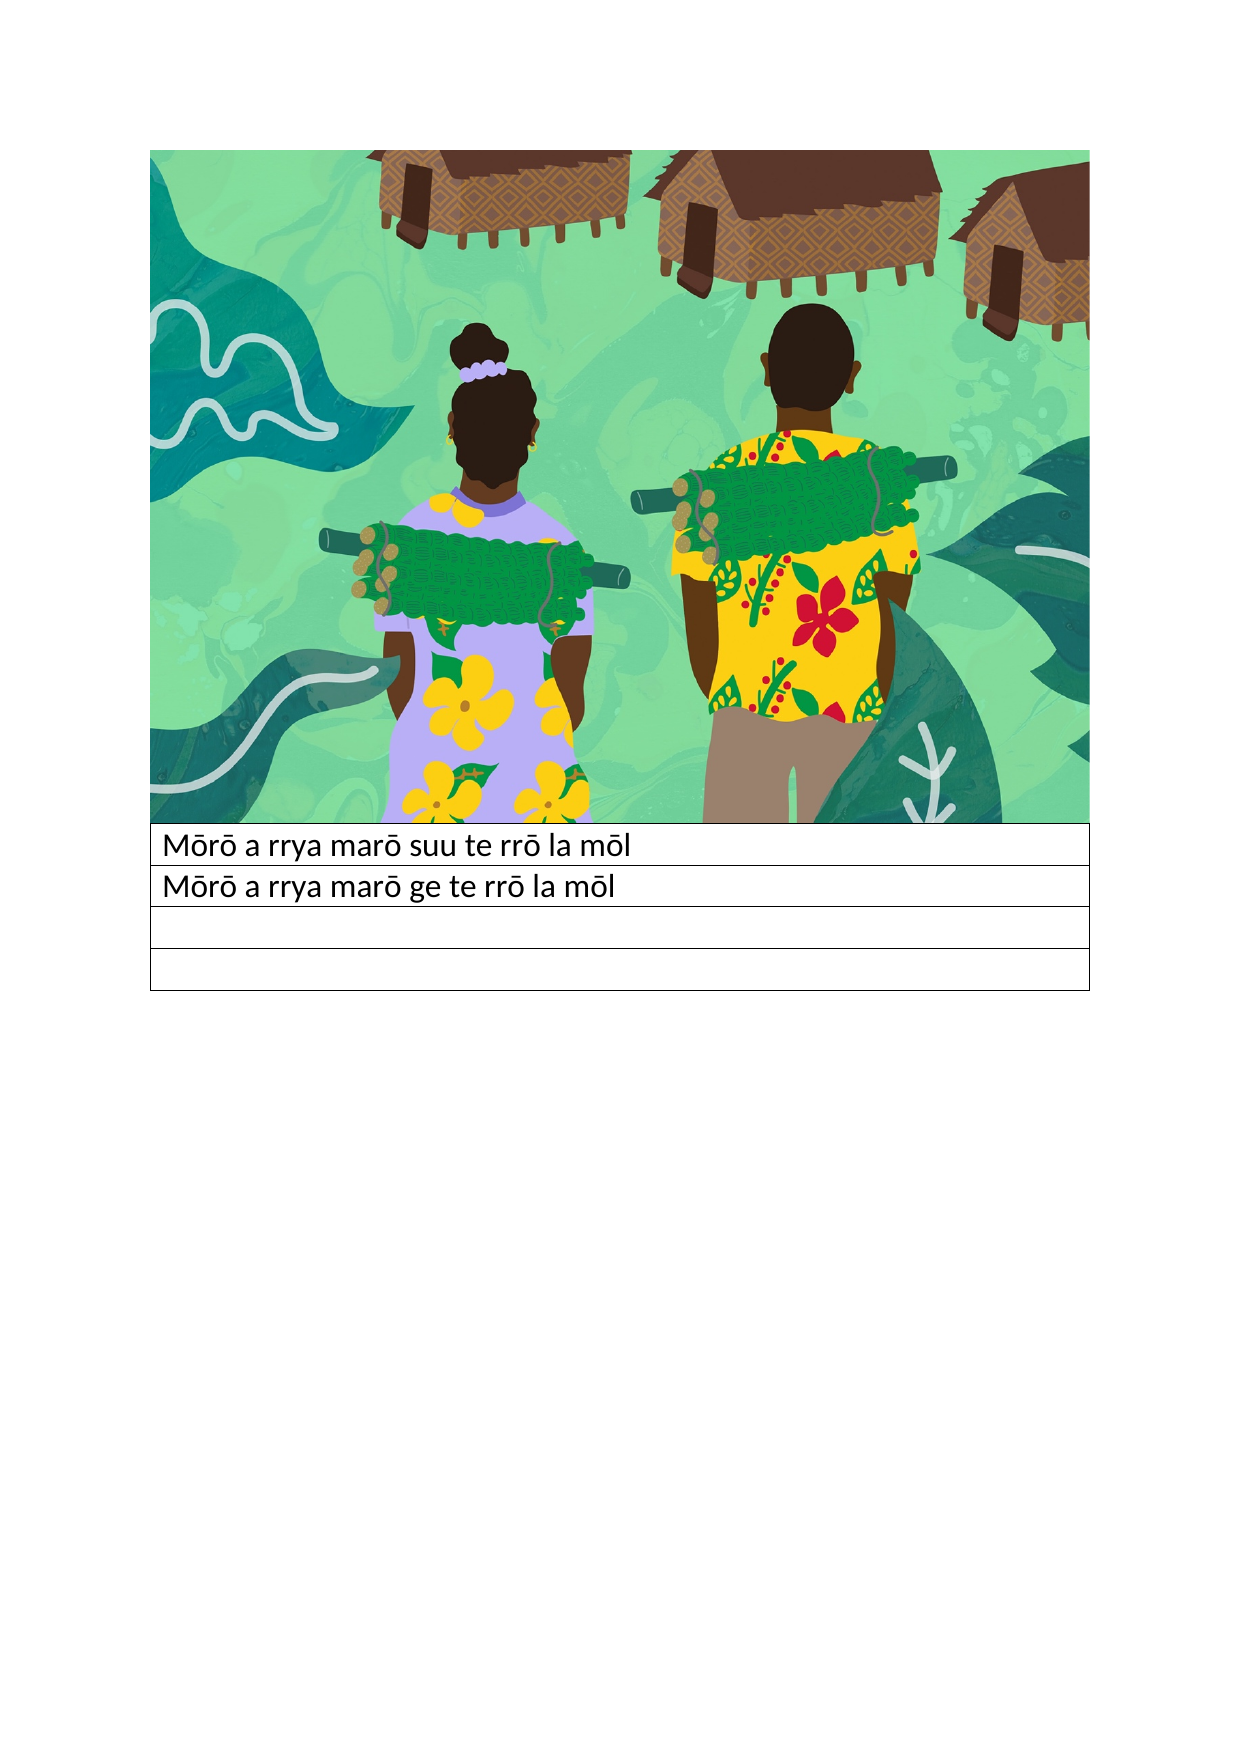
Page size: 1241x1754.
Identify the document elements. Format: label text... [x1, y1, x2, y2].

picture [150, 150, 1090, 823]
table_cell Mōrō a rrya marō ge te rrō la mōl [151, 866, 1089, 906]
table_cell [151, 949, 1089, 990]
table_header Mōrō a rrya marō suu te rrō la mōl [151, 824, 1089, 864]
table_cell [151, 907, 1089, 948]
